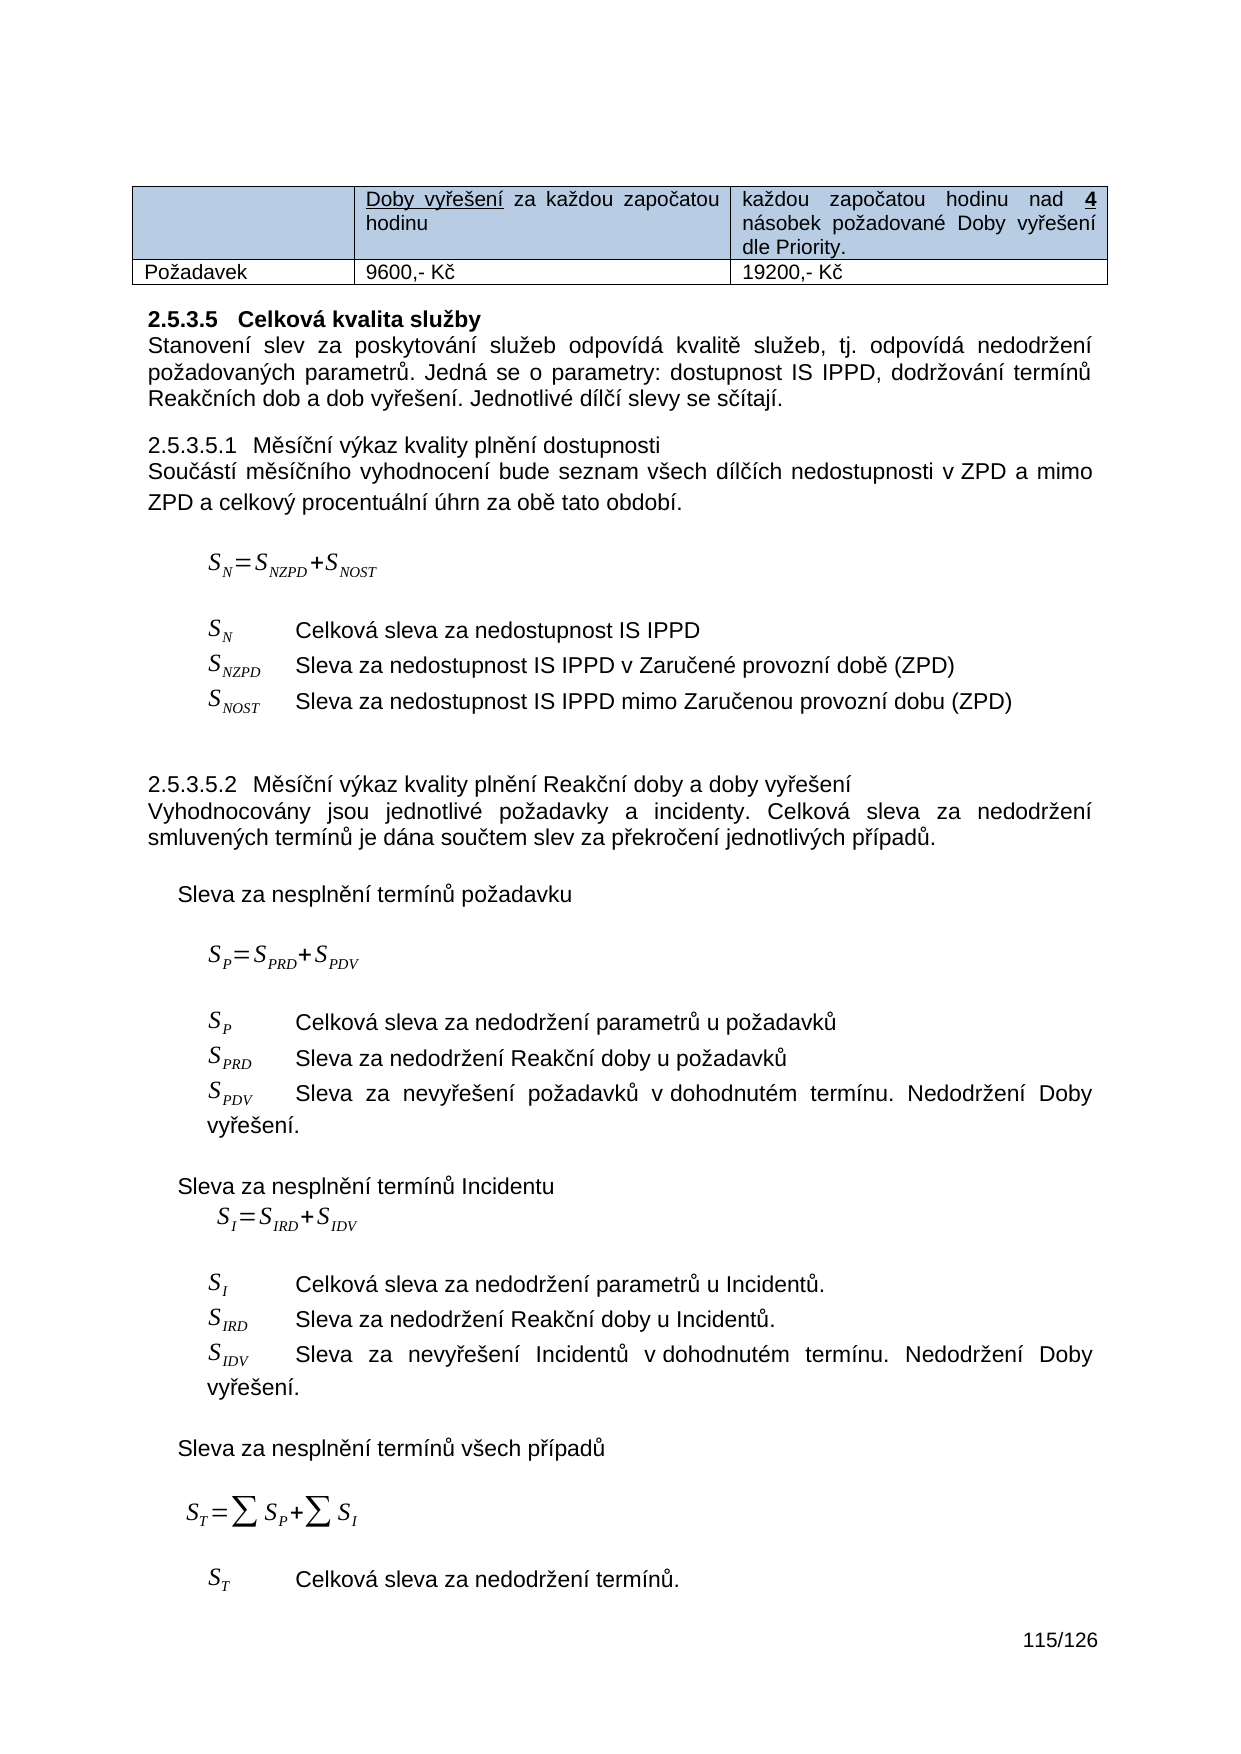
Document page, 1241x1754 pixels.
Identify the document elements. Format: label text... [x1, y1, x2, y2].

subtitle Měsíční výkaz kvality plnění dostupnosti [148, 432, 1092, 458]
subtitle Měsíční výkaz kvality plnění Reakční doby a doby vyřešení [148, 771, 1092, 798]
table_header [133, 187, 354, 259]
text Vyhodnocovány jsou jednotlivé požadavky a incidenty. Celková sleva za nedodržení smluvených termínů je dána součtem slev za překročení jednotlivých případů. [148, 798, 1092, 850]
list Sleva za nedostupnost IS IPPD v Zaručené provozní době (ZPD) [207, 650, 1092, 681]
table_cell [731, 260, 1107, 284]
list Sleva za nedostupnost IS IPPD mimo Zaručenou provozní dobu (ZPD) [207, 685, 1092, 716]
list Sleva za nedodržení Reakční doby u Incidentů. [207, 1304, 1092, 1335]
list Celková sleva za nedodržení parametrů u požadavků [207, 1007, 1092, 1038]
subtitle Celková kvalita služby [148, 306, 1092, 332]
text Stanovení slev za poskytování služeb odpovídá kvalitě služeb, tj. odpovídá nedodržení požadovaných parametrů. Jedná se o parametry: dostupnost IS IPPD, dodržování termínů Reakčních dob a dob vyřešení. Jednotlivé dílčí slevy se sčítají. [148, 332, 1092, 411]
text Sleva za nesplnění termínů všech případů [177, 1434, 1092, 1461]
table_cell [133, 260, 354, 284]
text Sleva za nesplnění termínů požadavku [177, 881, 1092, 907]
list Sleva za nedodržení Reakční doby u požadavků [207, 1042, 1092, 1073]
text Sleva za nesplnění termínů Incidentu [177, 1173, 1092, 1199]
list Celková sleva za nedodržení termínů. [207, 1563, 1092, 1595]
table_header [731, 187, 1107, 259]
list Celková sleva za nedostupnost IS IPPD [207, 615, 1092, 646]
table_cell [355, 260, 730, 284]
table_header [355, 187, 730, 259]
list Celková sleva za nedodržení parametrů u Incidentů. [207, 1268, 1092, 1300]
text Součástí měsíčního vyhodnocení bude seznam všech dílčích nedostupnosti v ZPD a mimo ZPD a celkový procentuální úhrn za obě tato období. [148, 458, 1092, 515]
list Sleva za nevyřešení Incidentů v dohodnutém termínu. Nedodržení Doby vyřešení. [207, 1339, 1092, 1400]
list Sleva za nevyřešení požadavků v dohodnutém termínu. Nedodržení Doby vyřešení. [207, 1077, 1092, 1139]
